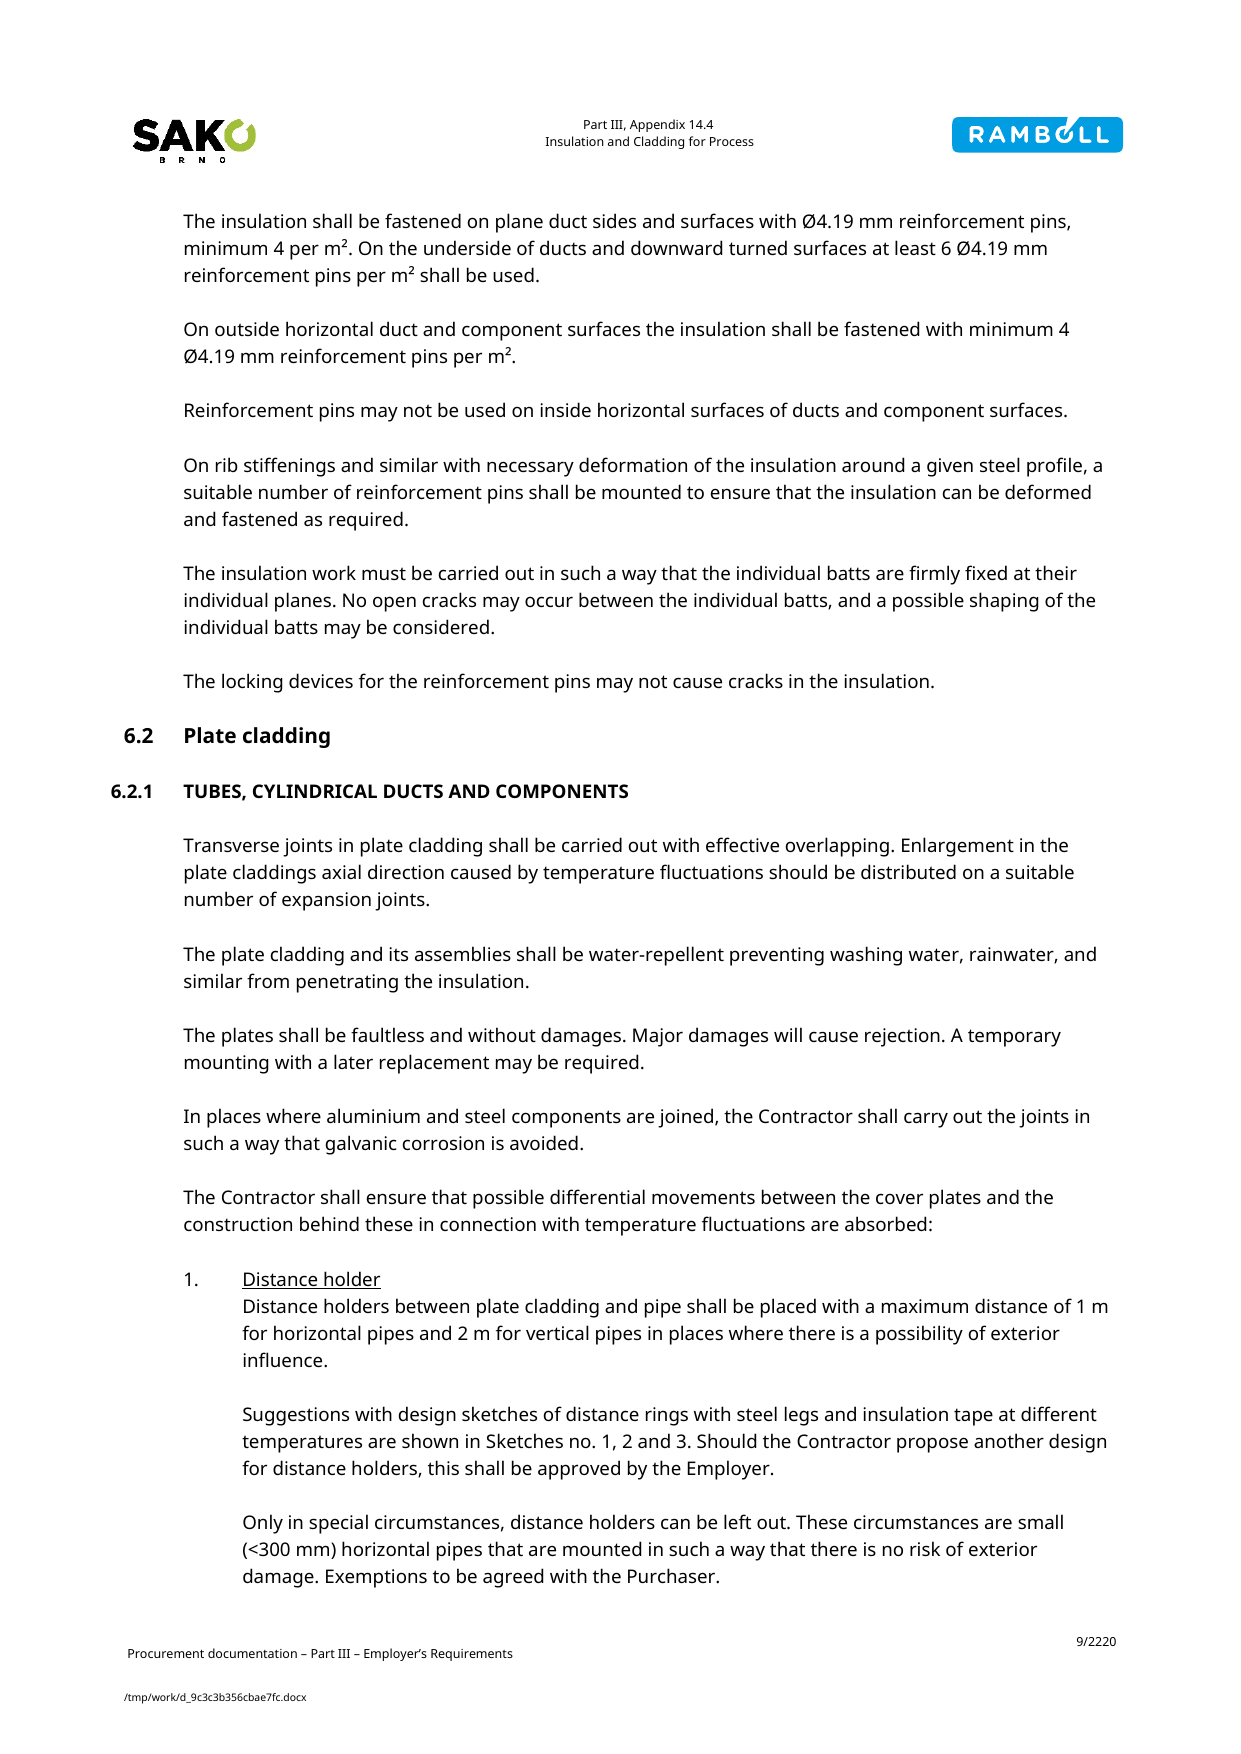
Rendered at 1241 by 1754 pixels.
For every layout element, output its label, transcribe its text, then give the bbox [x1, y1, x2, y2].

text Transverse joints in plate cladding shall be carried out with effective overlapping. Enlargement in the plate claddings axial direction caused by temperature fluctuations should be distributed on a suitable number of expansion joints. [183, 831, 1116, 912]
text The insulation shall be fastened on plane duct sides and surfaces with Ø4.19 mm reinforcement pins, minimum 4 per m². On the underside of ducts and downward turned surfaces at least 6 Ø4.19 mm reinforcement pins per m² shall be used. [183, 207, 1116, 288]
text The insulation work must be carried out in such a way that the individual batts are firmly fixed at their individual planes. No open cracks may occur between the individual batts, and a possible shaping of the individual batts may be considered. [183, 559, 1116, 640]
text The locking devices for the reinforcement pins may not cause cracks in the insulation. [183, 667, 1116, 694]
list Distance holder [183, 1264, 1116, 1291]
text Suggestions with design sketches of distance rings with steel legs and insulation tape at different temperatures are shown in Sketches no. 1, 2 and 3. Should the Contractor propose another design for distance holders, this shall be approved by the Employer. [242, 1400, 1116, 1481]
text In places where aluminium and steel components are joined, the Contractor shall carry out the joints in such a way that galvanic corrosion is avoided. [183, 1102, 1116, 1156]
text On rib stiffenings and similar with necessary deformation of the insulation around a given steel profile, a suitable number of reinforcement pins shall be mounted to ensure that the insulation can be deformed and fastened as required. [183, 450, 1116, 532]
text The plate cladding and its assemblies shall be water-repellent preventing washing water, rainwater, and similar from penetrating the insulation. [183, 939, 1116, 993]
subtitle Plate cladding [153, 721, 1116, 750]
text The plates shall be faultless and without damages. Major damages will cause rejection. A temporary mounting with a later replacement may be required. [183, 1021, 1116, 1075]
picture [132, 119, 256, 163]
text Distance holders between plate cladding and pipe shall be placed with a maximum distance of 1 m for horizontal pipes and 2 m for vertical pipes in places where there is a possibility of exterior influence. [242, 1291, 1116, 1373]
text Only in special circumstances, distance holders can be left out. These circumstances are small (<300 mm) horizontal pipes that are mounted in such a way that there is no risk of exterior damage. Exemptions to be agreed with the Purchaser. [242, 1508, 1116, 1589]
text Reinforcement pins may not be used on inside horizontal surfaces of ducts and component surfaces. [183, 396, 1116, 423]
text On outside horizontal duct and component surfaces the insulation shall be fastened with minimum 4 Ø4.19 mm reinforcement pins per m². [183, 315, 1116, 369]
subtitle Tubes, Cylindrical Ducts and Components [153, 777, 1116, 804]
text The Contractor shall ensure that possible differential movements between the cover plates and the construction behind these in connection with temperature fluctuations are absorbed: [183, 1183, 1116, 1237]
